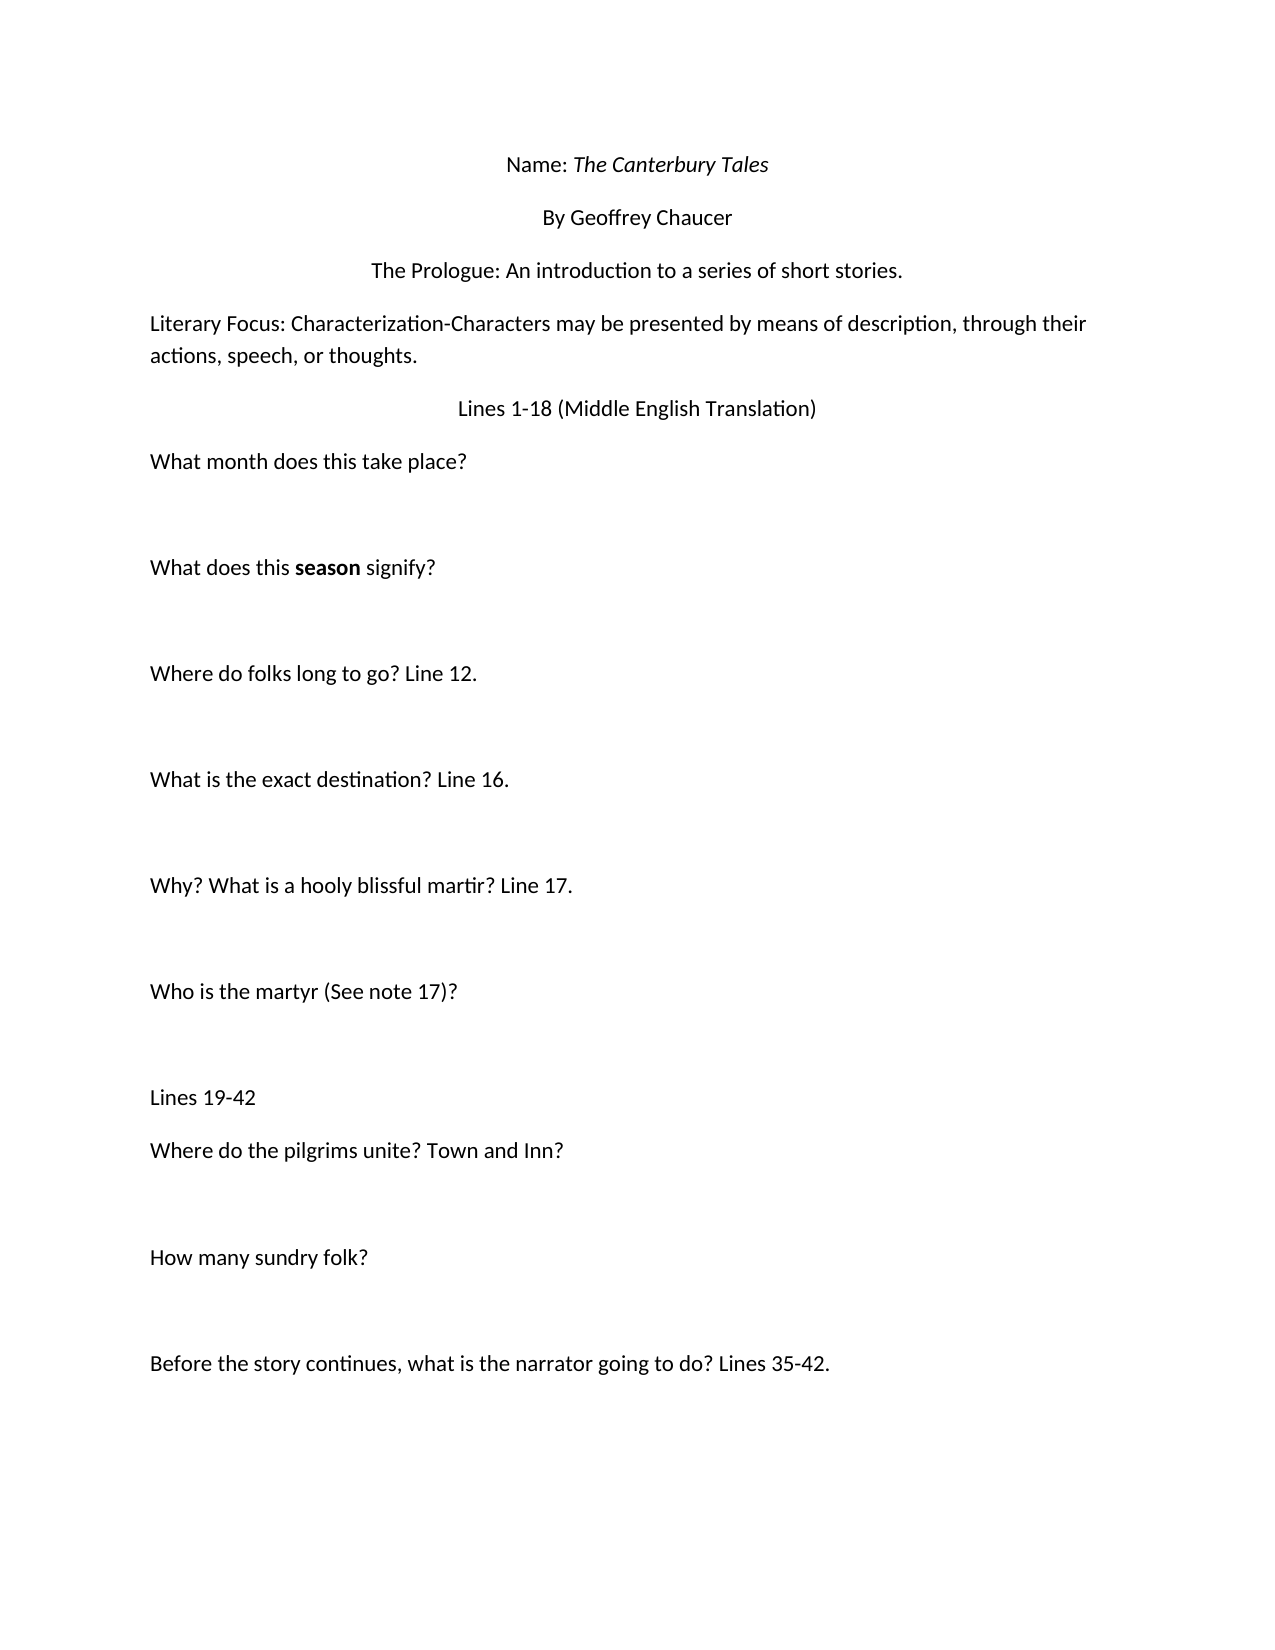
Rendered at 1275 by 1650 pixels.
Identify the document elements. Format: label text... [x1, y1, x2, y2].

text The Prologue: An introduction to a series of short stories. [150, 256, 1125, 284]
text How many sundry folk? [150, 1243, 1125, 1271]
text Literary Focus: Characterization-Characters may be presented by means of description, through their actions, speech, or thoughts. [150, 309, 1125, 369]
text What does this season signify? [150, 553, 1125, 581]
text Name: The Canterbury Tales [150, 150, 1125, 178]
text What is the exact destination? Line 16. [150, 765, 1125, 793]
text Where do the pilgrims unite? Town and Inn? [150, 1137, 1125, 1164]
text Lines 1-18 (Middle English Translation) [150, 394, 1125, 422]
text Why? What is a hooly blissful martir? Line 17. [150, 871, 1125, 899]
text By Geoffrey Chaucer [150, 203, 1125, 231]
text Lines 19-42 [150, 1083, 1125, 1112]
text Where do folks long to go? Line 12. [150, 659, 1125, 687]
text Who is the martyr (See note 17)? [150, 977, 1125, 1006]
text What month does this take place? [150, 447, 1125, 475]
text Before the story continues, what is the narrator going to do? Lines 35-42. [150, 1349, 1125, 1377]
